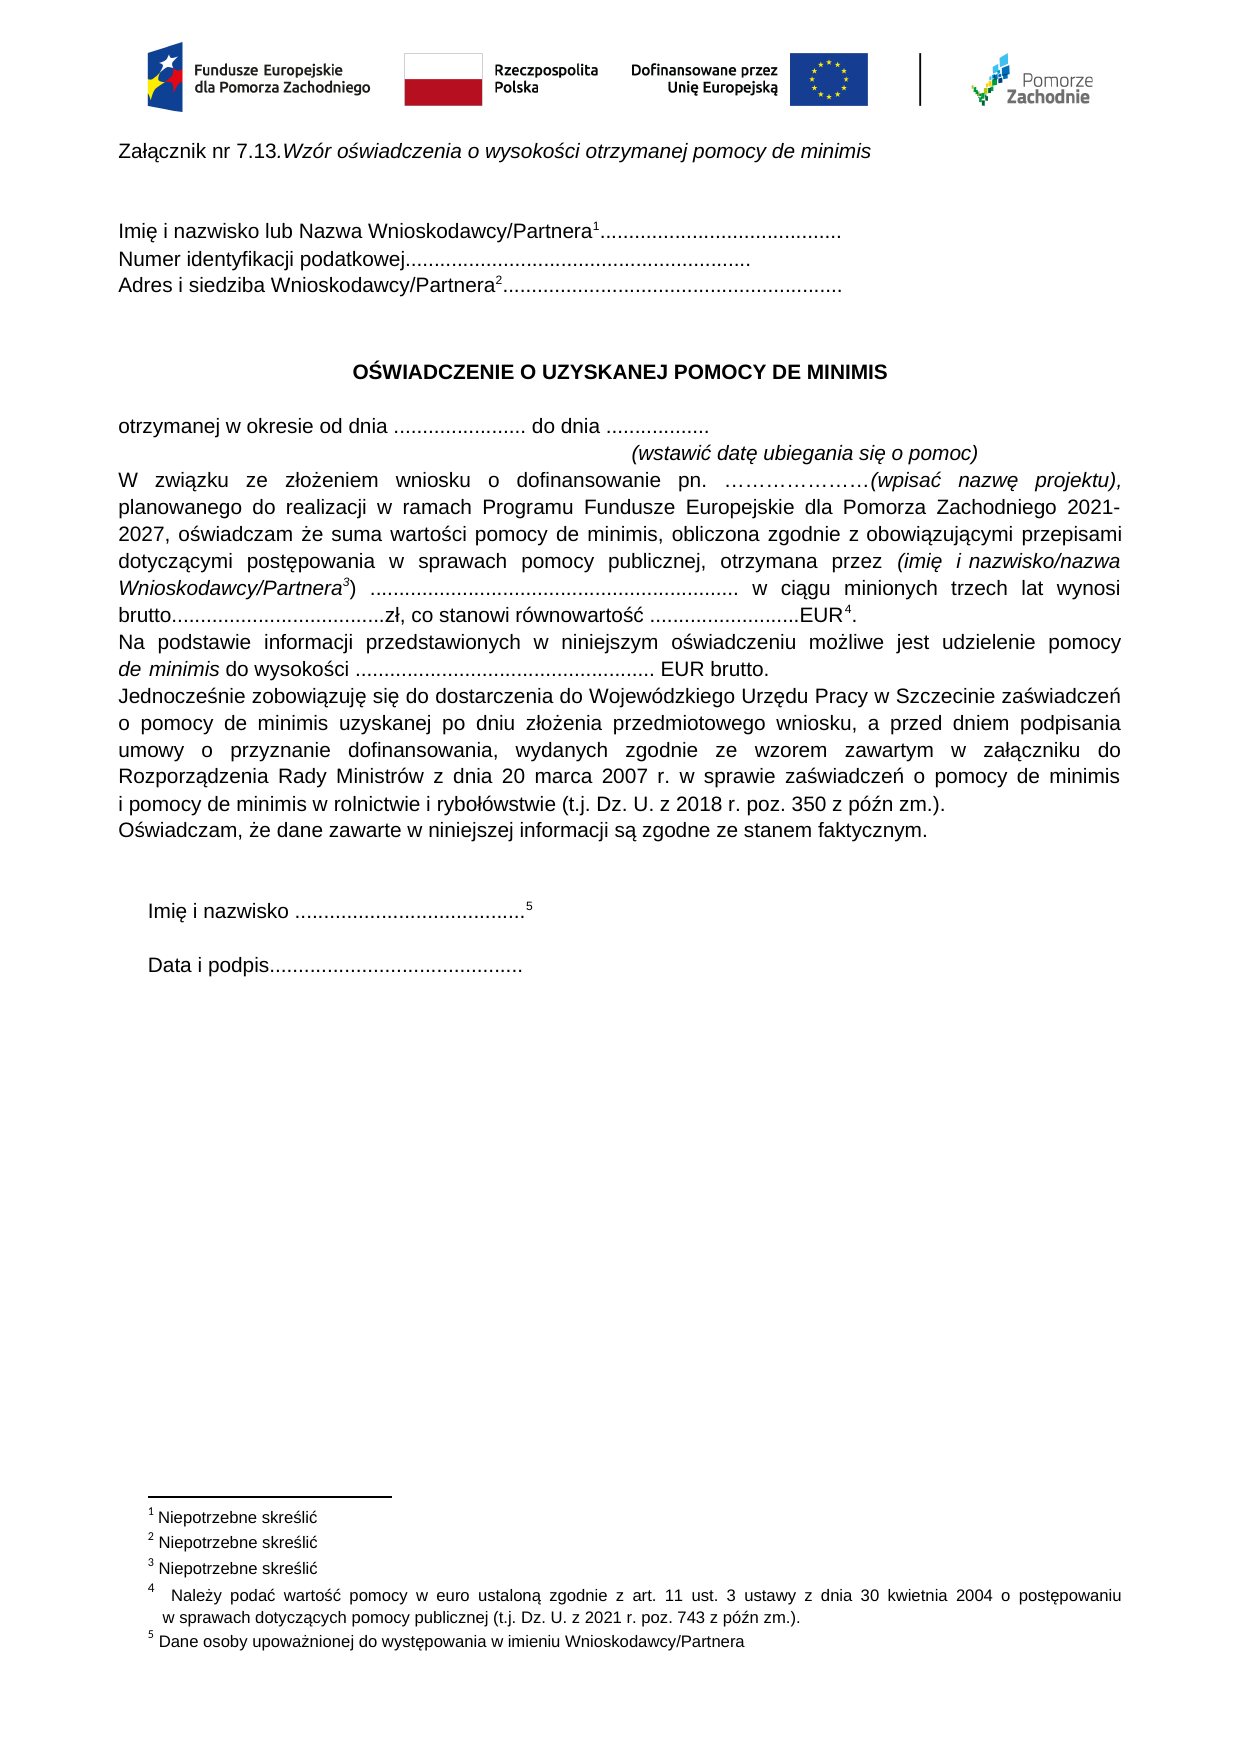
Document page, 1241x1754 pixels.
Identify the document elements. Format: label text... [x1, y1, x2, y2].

text Na podstawie informacji przedstawionych w niniejszym oświadczeniu możliwe jest udzielenie pomocy de minimis do wysokości .................................................... EUR brutto. [118, 629, 1122, 680]
text Załącznik nr 7.13.Wzór oświadczenia o wysokości otrzymanej pomocy de minimis [118, 138, 1122, 162]
text Imię i nazwisko lub Nazwa Wnioskodawcy/Partnera.......................................... [118, 219, 1122, 243]
text W związku ze złożeniem wniosku o dofinansowanie pn. …………………(wpisać nazwę projektu), planowanego do realizacji w ramach Programu Fundusze Europejskie dla Pomorza Zachodniego 2021-2027, oświadczam że suma wartości pomocy de minimis, obliczona zgodnie z obowiązującymi przepisami dotyczącymi postępowania w sprawach pomocy publicznej, otrzymana przez (imię i nazwisko/nazwa Wnioskodawcy/Partnera) ................................................................ w ciągu minionych trzech lat wynosi brutto.....................................zł, co stanowi równowartość ..........................EUR. [118, 468, 1122, 626]
text Jednocześnie zobowiązuję się do dostarczenia do Wojewódzkiego Urzędu Pracy w Szczecinie zaświadczeń o pomocy de minimis uzyskanej po dniu złożenia przedmiotowego wniosku, a przed dniem podpisania umowy o przyznanie dofinansowania, wydanych zgodnie ze wzorem zawartym w załączniku do Rozporządzenia Rady Ministrów z dnia 20 marca 2007 r. w sprawie zaświadczeń o pomocy de minimis i pomocy de minimis w rolnictwie i rybołówstwie (t.j. Dz. U. z 2018 r. poz. 350 z późn zm.). [118, 683, 1122, 815]
text (wstawić datę ubiegania się o pomoc) [118, 441, 1122, 464]
text OŚWIADCZENIE O UZYSKANEJ POMOCY DE MINIMIS [118, 360, 1122, 384]
text otrzymanej w okresie od dnia ....................... do dnia .................. [118, 414, 1122, 438]
picture [147, 42, 1093, 112]
text Data i podpis............................................ [148, 953, 1122, 977]
text Imię i nazwisko ........................................ [148, 899, 1122, 923]
text Adres i siedziba Wnioskodawcy/Partnera........................................................... [118, 273, 1122, 297]
text Oświadczam, że dane zawarte w niniejszej informacji są zgodne ze stanem faktycznym. [118, 818, 1122, 842]
text Numer identyfikacji podatkowej............................................................ [118, 246, 1122, 270]
